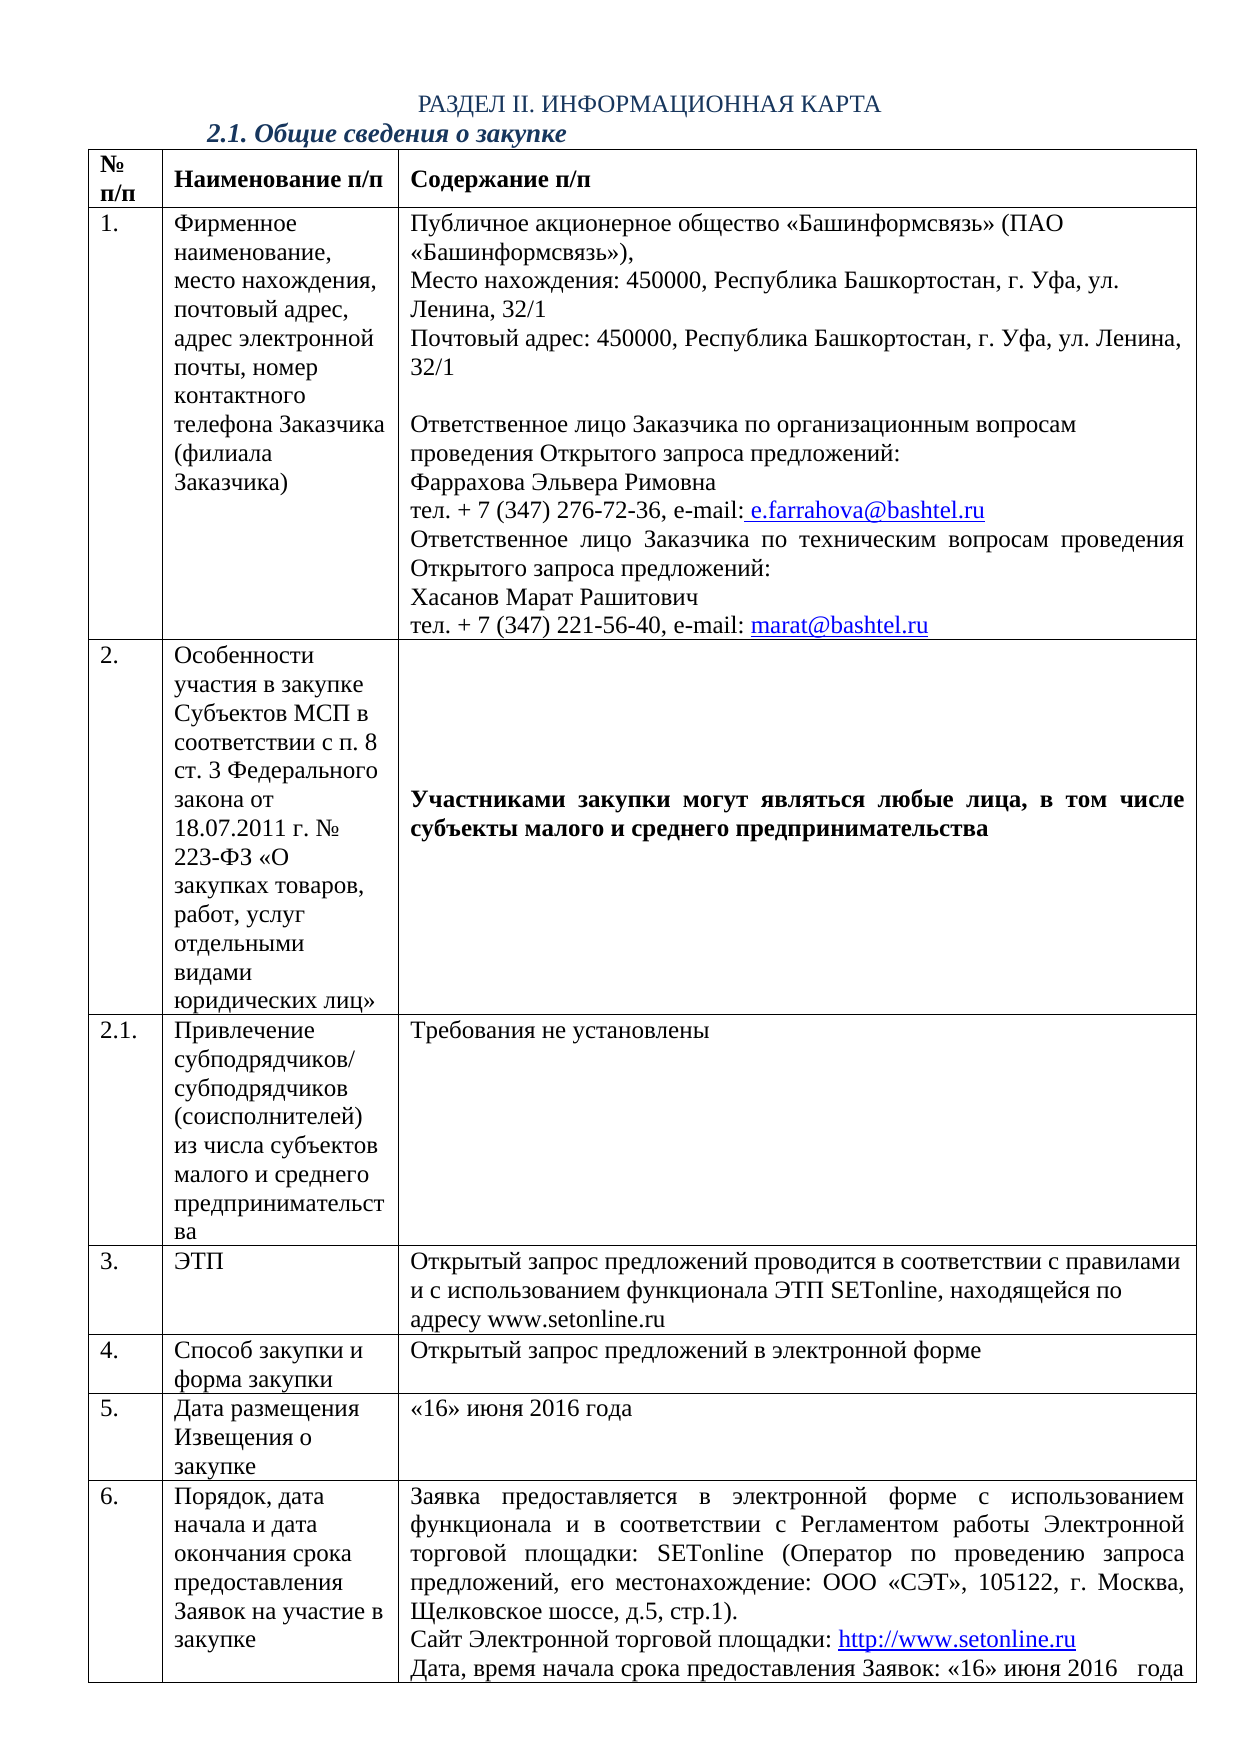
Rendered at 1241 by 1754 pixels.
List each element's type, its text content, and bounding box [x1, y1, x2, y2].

table_header Наименование п/п [163, 150, 398, 207]
table_cell [89, 1335, 162, 1392]
subtitle 2.1. Общие сведения о закупке [207, 117, 1181, 148]
table_cell Публичное акционерное общество «Башинформсвязь» (ПАО «Башинформсвязь»), Место нахождения: 450000, Республика Башкортостан, г. Уфа, ул. Ленина, 32/1 Почтовый адрес: 450000, Республика Башкортостан, г. Уфа, ул. Ленина, 32/1 Ответственное лицо Заказчика по организационным вопросам проведения Открытого запроса предложений: Фаррахова Эльвера Римовна тел. + 7 (347) 276-72-36, e-mail: e.farrahova@bashtel.ru Ответственное лицо Заказчика по техническим вопросам проведения Открытого запроса предложений: Хасанов Марат Рашитович тел. + 7 (347) 221-56-40, e-mail: marat@bashtel.ru [399, 208, 1196, 639]
table_cell [89, 1394, 162, 1480]
table_cell [89, 1246, 162, 1334]
table_cell Открытый запрос предложений проводится в соответствии с правилами и с использованием функционала ЭТП SETonline, находящейся по адресу www.setonline.ru [399, 1246, 1196, 1334]
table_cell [399, 1481, 1196, 1682]
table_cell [163, 1481, 398, 1682]
text РАЗДЕЛ II. ИНФОРМАЦИОННАЯ КАРТА [118, 89, 1181, 117]
table_header № п/п [89, 150, 162, 207]
table_header Содержание п/п [399, 150, 1196, 207]
table_cell Дата размещения Извещения о закупке [163, 1394, 398, 1480]
table_cell Способ закупки и форма закупки [163, 1335, 398, 1392]
table_cell Привлечение субподрядчиков/ субподрядчиков (соисполнителей) из числа субъектов малого и среднего предпринимательства [163, 1015, 398, 1245]
table_cell Участниками закупки могут являться любые лица, в том числе субъекты малого и среднего предпринимательства [399, 640, 1196, 1014]
table_cell Открытый запрос предложений в электронной форме [399, 1335, 1196, 1392]
table_cell Особенности участия в закупке Субъектов МСП в соответствии с п. 8 ст. 3 Федерального закона от 18.07.2011 г. № 223-ФЗ «О закупках товаров, работ, услуг отдельными видами юридических лиц» [163, 640, 398, 1014]
table_cell «16» июня 2016 года [399, 1394, 1196, 1480]
table_cell ЭТП [163, 1246, 398, 1334]
table_cell [89, 1481, 162, 1682]
table_cell 2.1. [89, 1015, 162, 1245]
table_cell [89, 208, 162, 639]
table_cell Требования не установлены [399, 1015, 1196, 1245]
table_cell Фирменное наименование, место нахождения, почтовый адрес, адрес электронной почты, номер контактного телефона Заказчика (филиала Заказчика) [163, 208, 398, 639]
table_cell [89, 640, 162, 1014]
